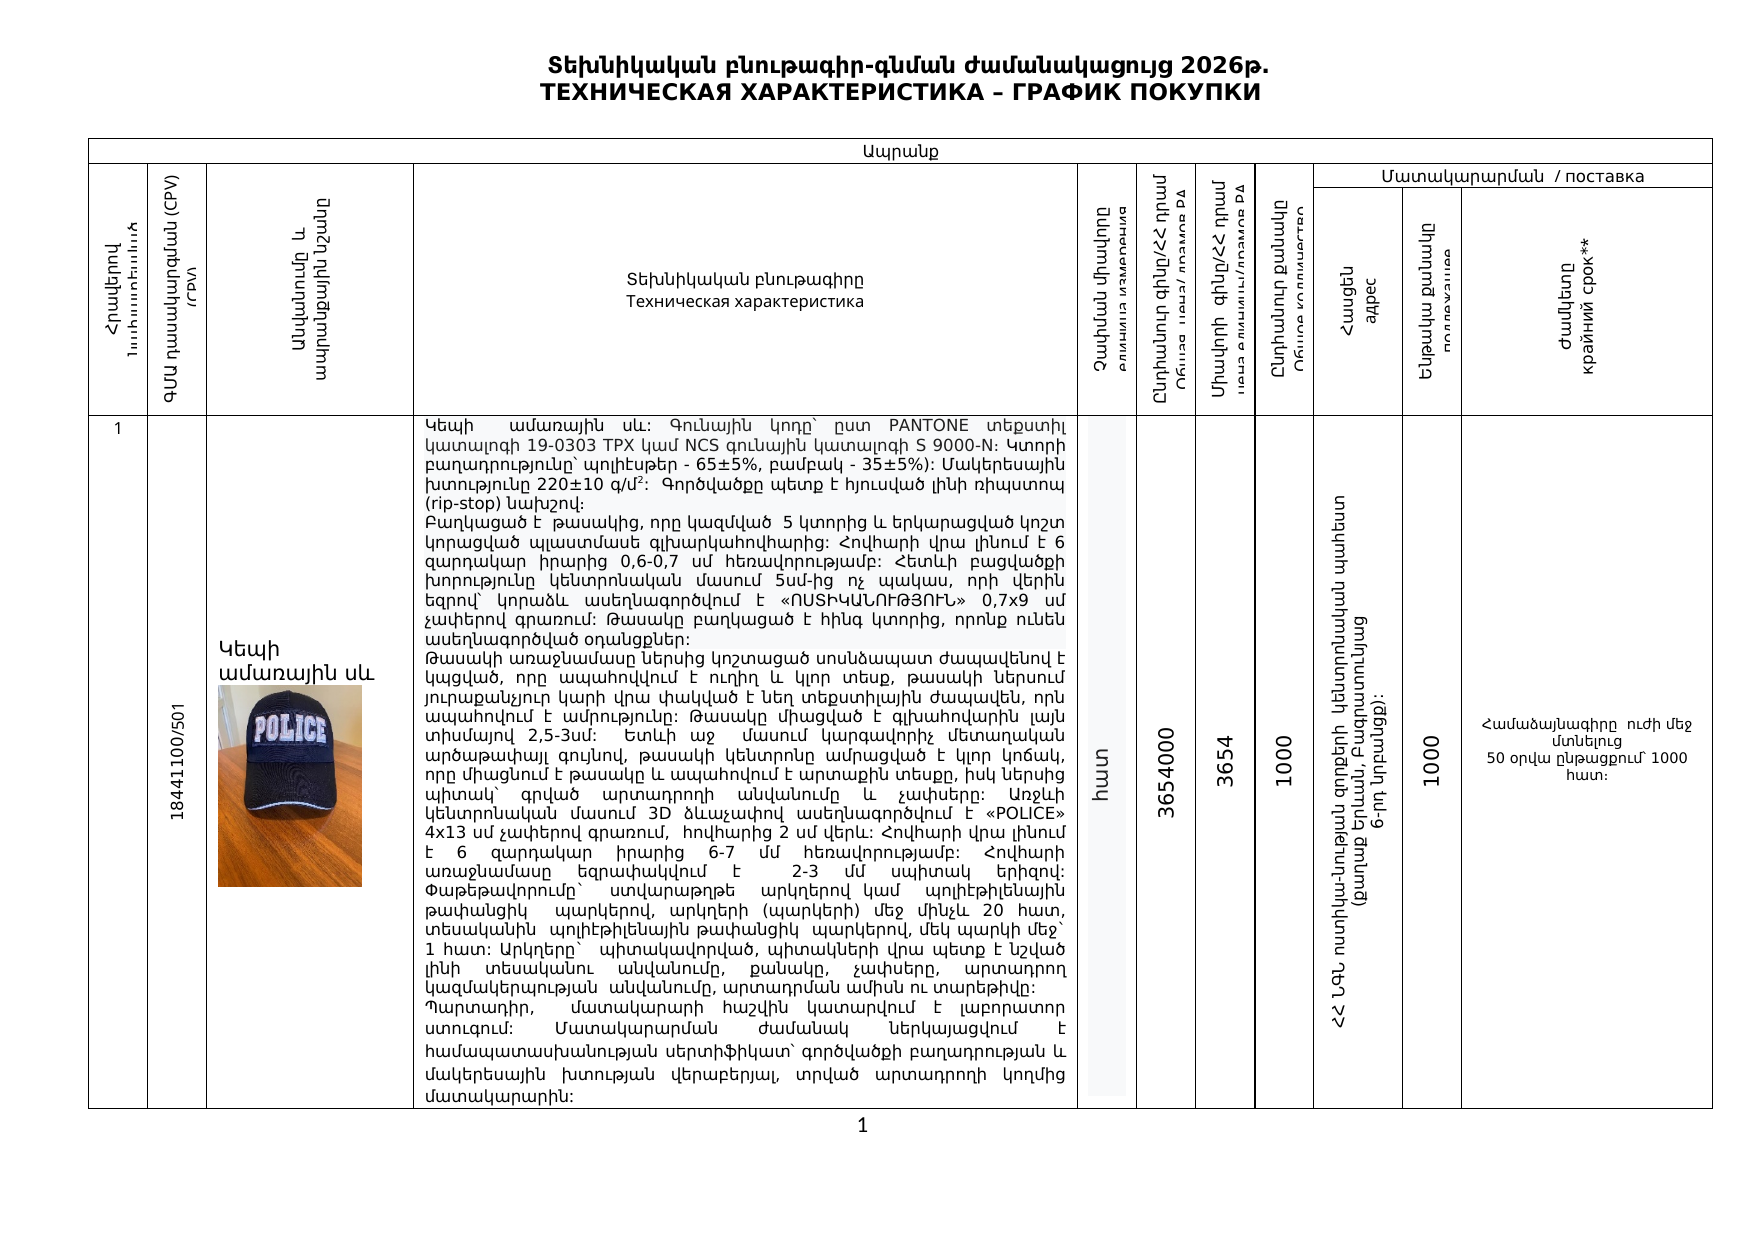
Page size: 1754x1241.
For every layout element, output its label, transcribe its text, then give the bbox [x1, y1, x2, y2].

table_cell 1000 [1256, 416, 1313, 1108]
table_cell 3654 [1196, 416, 1254, 1108]
table_cell 1000 [1403, 416, 1461, 1108]
table_cell 18441100/501 [148, 416, 206, 1108]
table_cell Միավորի գինը/ՀՀ դրամ цена единицы/драмов РА [1196, 164, 1254, 415]
table_cell Ժամկետը крайний срок** [1462, 188, 1712, 415]
table_cell 3654000 [1137, 416, 1195, 1108]
table_cell Ապրանք [89, 139, 1712, 163]
table_cell Կեպի ամառային սև [207, 416, 413, 1108]
table_cell Ընդհանուր գինը/ՀՀ դրամ Общая цена/ драмов РА [1137, 164, 1195, 415]
table_header Տեխնիկական բնութագիր-գնման ժամանակացույց 2026թ. ТЕХНИЧЕСКАЯ ХАРАКТЕРИСТИКА – ГРАФИК ПОКУПКИ [89, 34, 1713, 138]
table_cell Չափման միավորը единица измерения [1078, 164, 1136, 415]
table_cell Հրավերով նախատեսված չափաբաժնի համարը [89, 164, 147, 415]
table_cell Հասցեն адрес [1314, 188, 1402, 415]
table_cell Ընդհանուր քանակը Общое колличество [1256, 164, 1313, 415]
table_cell Ենթակա քանակը подлежащее колличество [1403, 188, 1461, 415]
table_cell 1 [89, 416, 147, 1108]
picture [218, 685, 362, 887]
table_cell ՀՀ ՆԳՆ ոստիկա-նության զորքերի կենտրոնական պահեստ (քաղաք Երևան, Բագրատունյաց 6-րդ նրբանցք): [1314, 416, 1402, 1108]
table_cell Կեպի ամառային սև: Գունային կոդը՝ ըստ PANTONE տեքստիլ կատալոգի 19-0303 TPX կամ NCS գունային կատալոգի S 9000-N։ Կտորի բաղադրությունը՝ պոլիէսթեր - 65±5%, բամբակ - 35±5%): Մակերեսային խտությունը 220±10 գ/մ2: Գործվածքը պետք է հյուսված լինի ռիպստոպ (rip-stop) նախշով։ Բաղկացած է թասակից, որը կազմված 5 կտորից և երկարացված կոշտ կորացված պլաստմասե գլխարկահովհարից: Հովհարի վրա լինում է 6 զարդակար իրարից 0,6-0,7 սմ հեռավորությամբ: Հետևի բացվածքի խորությունը կենտրոնական մասում 5սմ-ից ոչ պակաս, որի վերին եզրով՝ կորաձև ասեղնագործվում է «ՈՍՏԻԿԱՆՈՒԹՅՈՒՆ» 0,7x9 սմ չափերով գրառում: Թասակը բաղկացած է հինգ կտորից, որոնք ունեն ասեղնագործված օդանցքներ: Թասակի առաջնամասը ներսից կոշտացած սոսնձապատ ժապավենով է կպցված, որը ապահովվում է ուղիղ և կլոր տեսք, թասակի ներսում յուրաքանչյուր կարի վրա փակված է նեղ տեքստիլային ժապավեն, որն ապահովում է ամրությունը: Թասակը միացված է գլխահովարին լայն տիսմայով 2,5-3սմ: Ետևի աջ մասում կարգավորիչ մետաղական արծաթափայլ գույնով, թասակի կենտրոնը ամրացված է կլոր կոճակ, որը միացնում է թասակը և ապահովում է արտաքին տեսքը, իսկ ներսից պիտակ՝ գրված արտադրողի անվանումը և չափսերը: Առջևի կենտրոնական մասում 3D ձևաչափով ասեղնագործվում է «POLICE» 4x13 սմ չափերով գրառում, հովհարից 2 սմ վերև: Հովհարի վրա լինում է 6 զարդակար իրարից 6-7 մմ հեռավորությամբ: Հովհարի առաջնամասը եզրափակվում է 2-3 մմ սպիտակ երիզով: Փաթեթավորումը` ստվարաթղթե արկղերով կամ պոլիէթիլենային թափանցիկ պարկերով, արկղերի (պարկերի) մեջ մինչև 20 հատ, տեսականին պոլիէթիլենային թափանցիկ պարկերով, մեկ պարկի մեջ` 1 հատ: Արկղերը` պիտակավորված, պիտակների վրա պետք է նշված լինի տեսականու անվանումը, քանակը, չափսերը, արտադրող կազմակերպության անվանումը, արտադրման ամիսն ու տարեթիվը: Պարտադիր, մատակարարի հաշվին կատարվում է լաբորատոր ստուգում: Մատակարարման ժամանակ ներկայացվում է համապատասխանության սերտիֆիկատ՝ գործվածքի բաղադրության և մակերեսային խտության վերաբերյալ, տրված արտադրողի կողմից մատակարարին: [414, 416, 1077, 1108]
table_cell ԳՄԱ դասակարգման (CPV) (CPV) [148, 164, 206, 415]
table_cell Անվանումը և ապրանքային նշանը [207, 164, 413, 415]
table_cell Մատակարարման / поставка [1314, 164, 1712, 187]
table_cell Տեխնիկական բնութագիրը Техническая характеристика [414, 164, 1077, 415]
table_cell Համաձայնագիրը ուժի մեջ մտնելուց 50 օրվա ընթացքում՝ 1000 հատ։ [1462, 416, 1712, 1108]
table_cell հատ [1078, 416, 1136, 1108]
